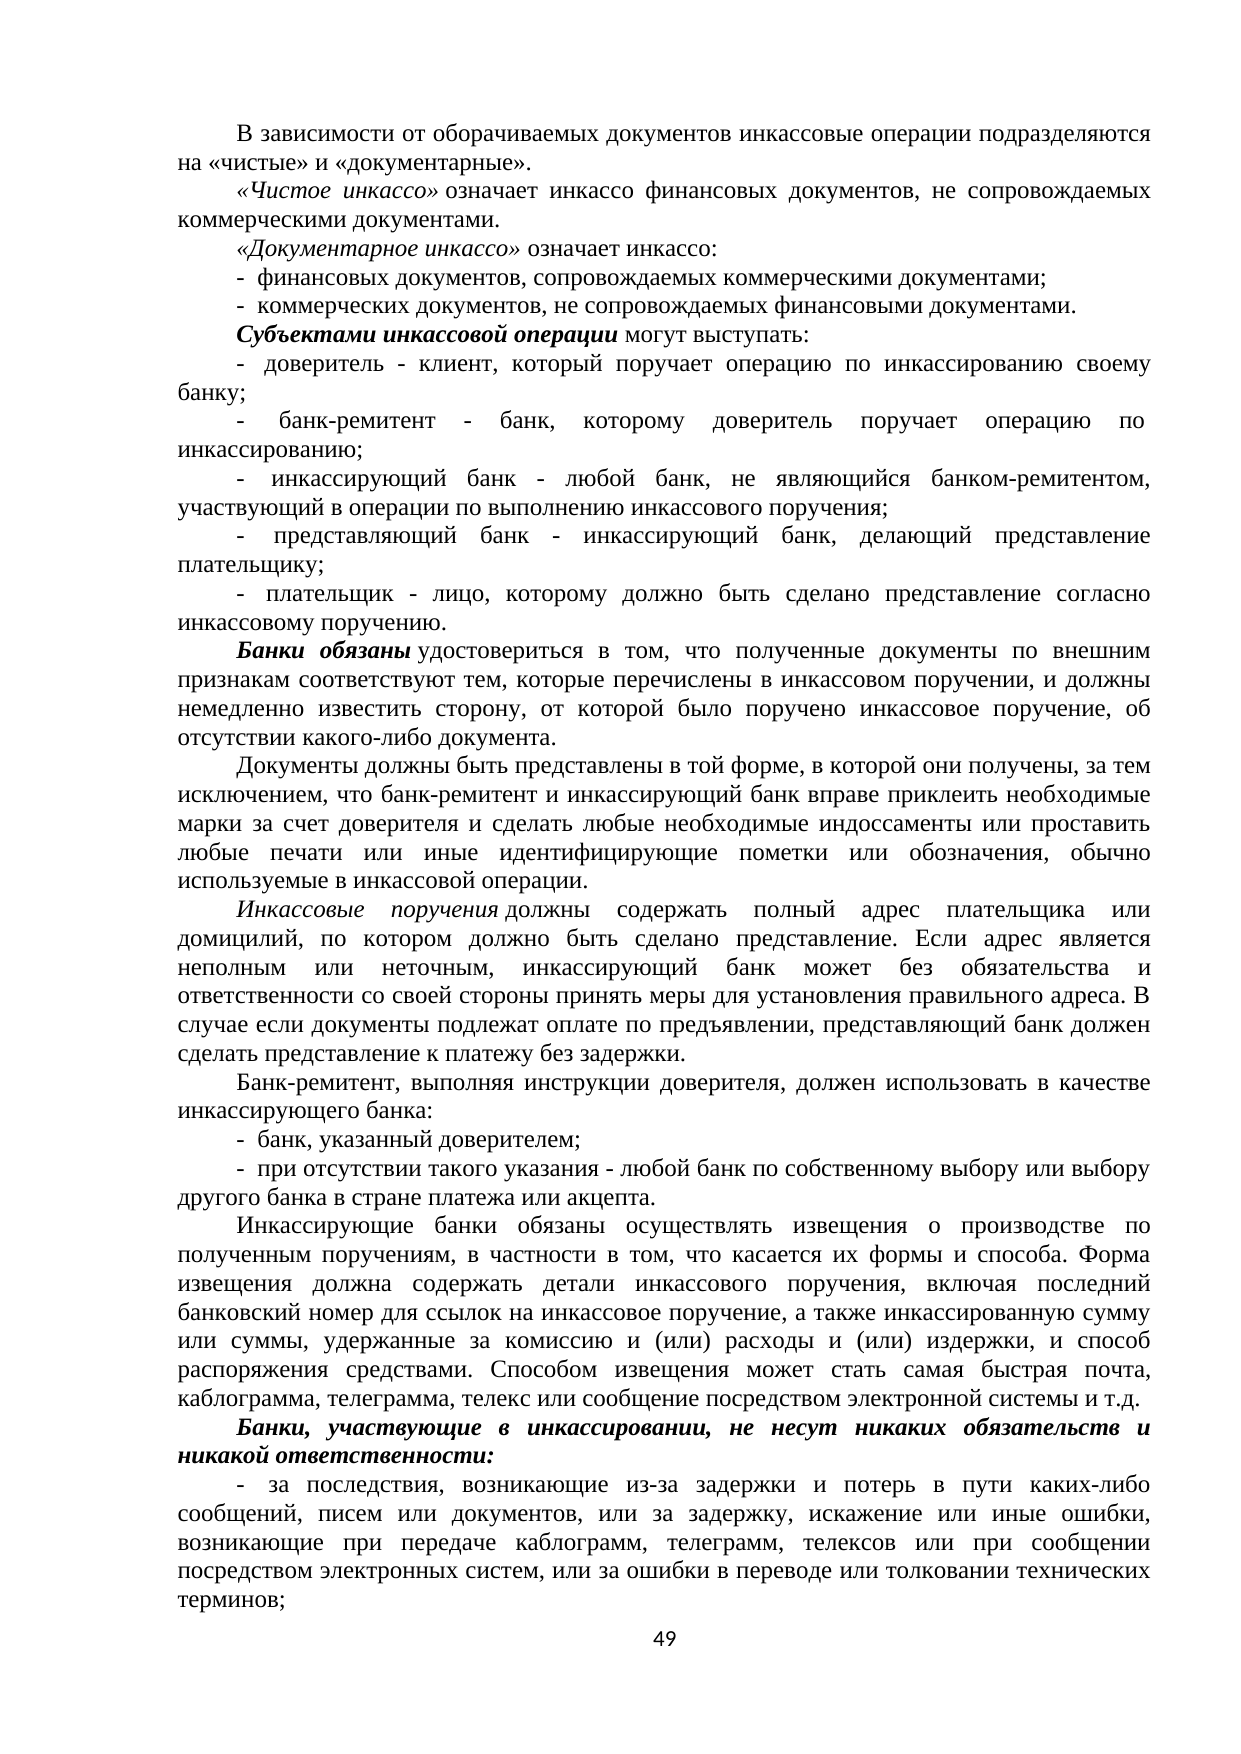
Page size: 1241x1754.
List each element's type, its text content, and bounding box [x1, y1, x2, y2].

text Документы должны быть представлены в той форме, в которой они получены, за тем исключением, что банк-ремитент и инкассирующий банк вправе приклеить необходимые марки за счет доверителя и сделать любые необходимые индоссаменты или проставить любые печати или иные идентифицирующие пометки или обозначения, обычно используемые в инкассовой операции. [177, 751, 1152, 894]
text - инкассирующий банк - любой банк, не являющийся банком-ремитентом, участвующий в операции по выполнению инкассового поручения; [177, 463, 1152, 521]
text - банк-ремитент - банк, которому доверитель поручает операцию по инкассированию; [177, 406, 1152, 463]
text - финансовых документов, сопровождаемых коммерческими документами; [177, 262, 1152, 291]
text - плательщик - лицо, которому должно быть сделано представление согласно инкассовому поручению. [177, 578, 1152, 636]
text - представляющий банк - инкассирующий банк, делающий представление плательщику; [177, 521, 1152, 578]
text В зависимости от оборачиваемых документов инкассовые операции подразделяются на «чистые» и «документарные». [177, 118, 1152, 176]
text «Чистое инкассо» означает инкассо финансовых документов, не сопровождаемых коммерческими документами. [177, 176, 1152, 233]
text Инкассовые поручения должны содержать полный адрес плательщика или домицилий, по котором должно быть сделано представление. Если адрес является неполным или неточным, инкассирующий банк может без обязательства и ответственности со своей стороны принять меры для установления правильного адреса. В случае если документы подлежат оплате по предъявлении, представляющий банк должен сделать представление к платежу без задержки. [177, 894, 1152, 1067]
text «Документарное инкассо» означает инкассо: [177, 233, 1152, 262]
text Инкассирующие банки обязаны осуществлять извещения о производстве по полученным поручениям, в частности в том, что касается их формы и способа. Форма извещения должна содержать детали инкассового поручения, включая последний банковский номер для ссылок на инкассовое поручение, а также инкассированную сумму или суммы, удержанные за комиссию и (или) расходы и (или) издержки, и способ распоряжения средствами. Способом извещения может стать самая быстрая почта, каблограмма, телеграмма, телекс или сообщение посредством электронной системы и т.д. [177, 1211, 1152, 1412]
text - при отсутствии такого указания - любой банк по собственному выбору или выбору другого банка в стране платежа или акцепта. [177, 1153, 1152, 1211]
text Банки, участвующие в инкассировании, не несут никаких обязательств и никакой ответственности: [177, 1412, 1152, 1469]
text - за последствия, возникающие из-за задержки и потерь в пути каких-либо сообщений, писем или документов, или за задержку, искажение или иные ошибки, возникающие при передаче каблограмм, телеграмм, телексов или при сообщении посредством электронных систем, или за ошибки в переводе или толковании технических терминов; [177, 1469, 1152, 1613]
text - доверитель - клиент, который поручает операцию по инкассированию своему банку; [177, 348, 1152, 406]
text Банк-ремитент, выполняя инструкции доверителя, должен использовать в качестве инкассирующего банка: [177, 1067, 1152, 1124]
text - коммерческих документов, не сопровождаемых финансовыми документами. [177, 291, 1152, 319]
text - банк, указанный доверителем; [177, 1124, 1152, 1153]
text Субъектами инкассовой операции могут выступать: [177, 319, 1152, 348]
text Банки обязаны удостовериться в том, что полученные документы по внешним признакам соответствуют тем, которые перечислены в инкассовом поручении, и должны немедленно известить сторону, от которой было поручено инкассовое поручение, об отсутствии какого-либо документа. [177, 636, 1152, 751]
